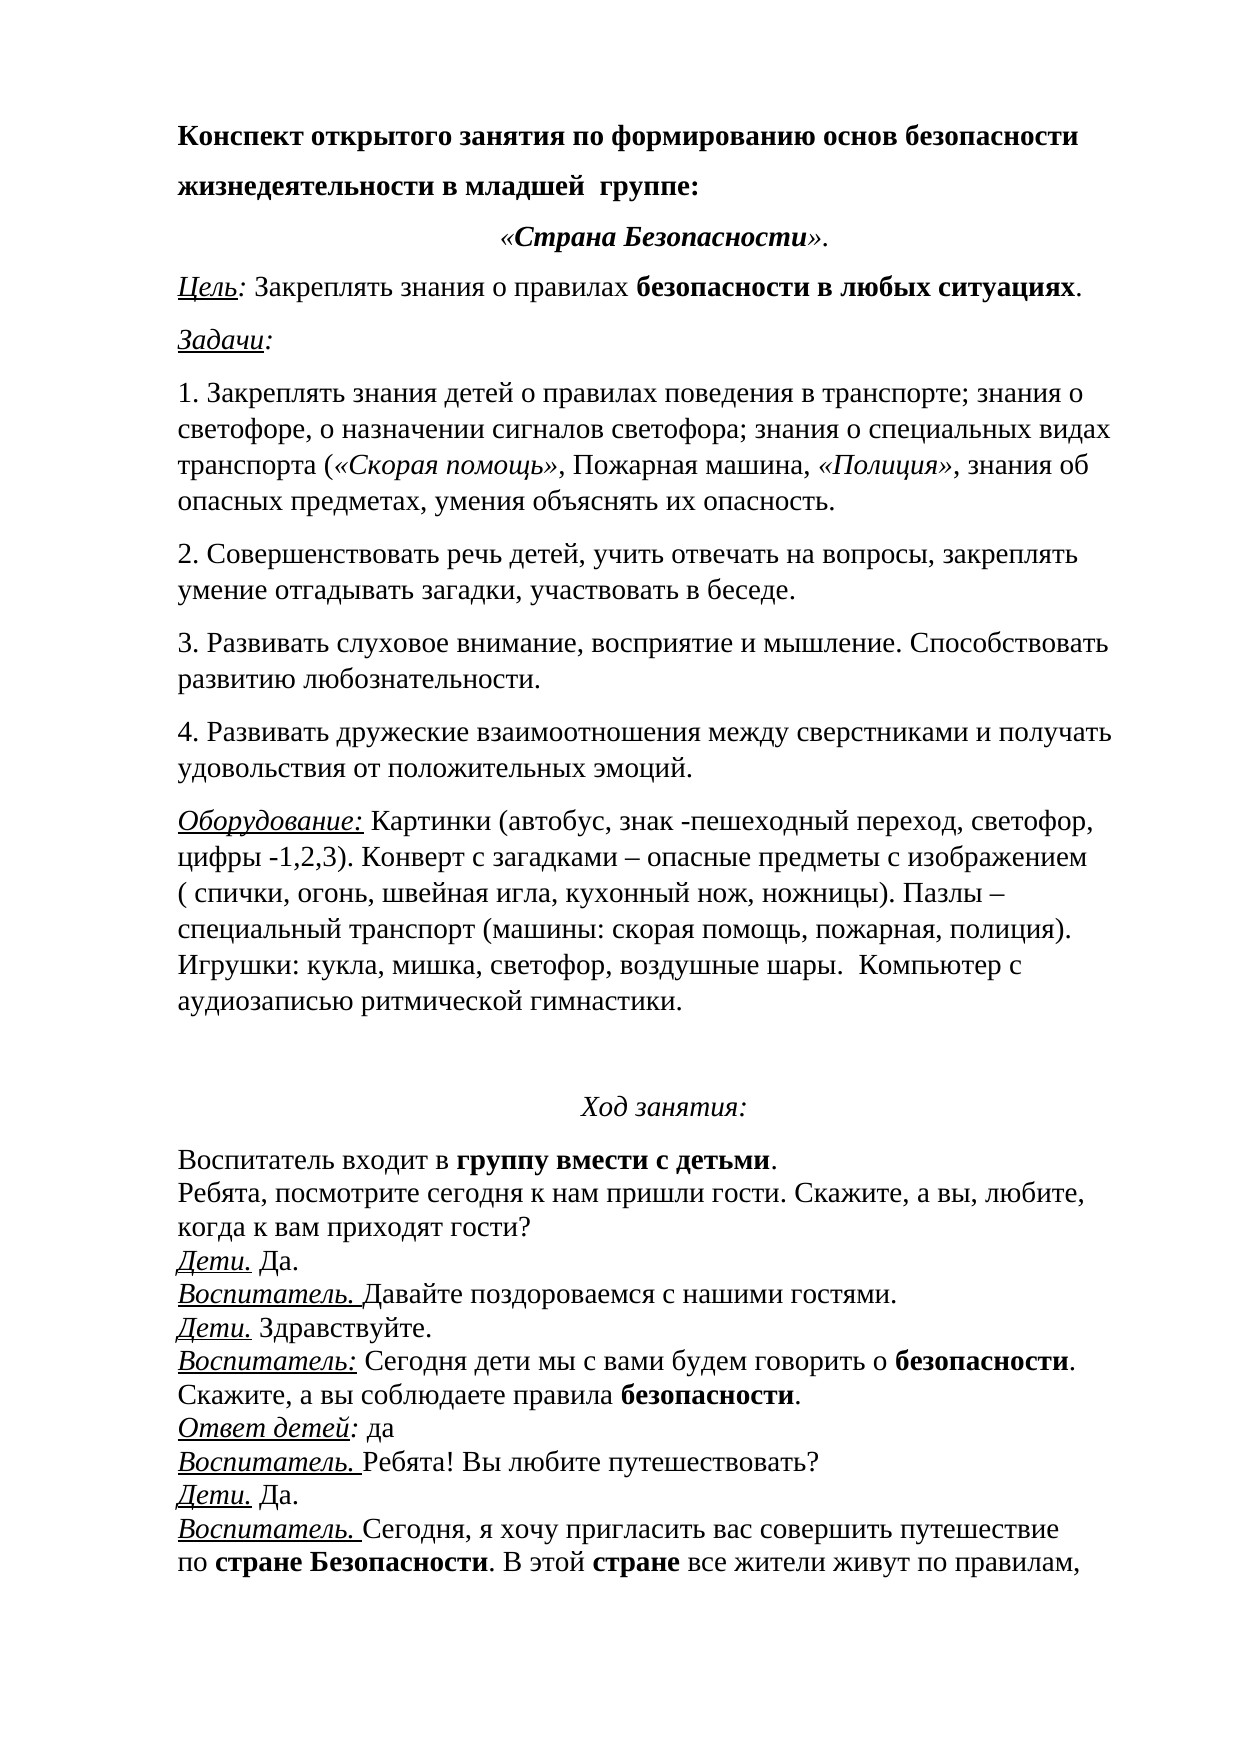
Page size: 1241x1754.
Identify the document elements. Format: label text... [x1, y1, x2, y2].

text Ход занятия: [177, 1089, 1152, 1123]
text Дети. Да. [177, 1243, 1152, 1276]
text Ребята, посмотрите сегодня к нам пришли гости. Скажите, а вы, любите, когда к вам приходят гости? [177, 1176, 1152, 1243]
text 3. Развивать слуховое внимание, восприятие и мышление. Способствовать развитию любознательности. [177, 625, 1152, 694]
text Воспитатель. Ребята! Вы любите путешествовать? [177, 1444, 1152, 1477]
text Ответ детей: да [177, 1410, 1152, 1444]
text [177, 1511, 1152, 1578]
text 1. Закреплять знания детей о правилах поведения в транспорте; знания о светофоре, о назначении сигналов светофора; знания о специальных видах транспорта («Скорая помощь», Пожарная машина, «Полиция», знания об опасных предметах, умения объяснять их опасность. [177, 375, 1152, 517]
text 4. Развивать дружеские взаимоотношения между сверстниками и получать удовольствия от положительных эмоций. [177, 714, 1152, 783]
text Цель: Закреплять знания о правилах безопасности в любых ситуациях. [177, 269, 1152, 303]
text Дети. Здравствуйте. [177, 1310, 1152, 1343]
text 2. Совершенствовать речь детей, учить отвечать на вопросы, закреплять умение отгадывать загадки, участвовать в беседе. [177, 536, 1152, 606]
text Оборудование: Картинки (автобус, знак -пешеходный переход, светофор, цифры -1,2,3). Конверт с загадками – опасные предметы с изображением ( спички, огонь, швейная игла, кухонный нож, ножницы). Пазлы – специальный транспорт (машины: скорая помощь, пожарная, полиция). Игрушки: кукла, мишка, светофор, воздушные шары. Компьютер с аудиозаписью ритмической гимнастики. [177, 803, 1152, 1017]
text Воспитатель. Давайте поздороваемся с нашими гостями. [177, 1276, 1152, 1310]
text Конспект открытого занятия по формированию основ безопасности жизнедеятельности в младшей группе: [177, 118, 1152, 202]
text «Страна Безопасности». [177, 219, 1152, 252]
text Задачи: [177, 322, 1152, 355]
text Воспитатель: Сегодня дети мы с вами будем говорить о безопасности. Скажите, а вы соблюдаете правила безопасности. [177, 1343, 1152, 1410]
text Воспитатель входит в группу вмести с детьми. [177, 1142, 1152, 1176]
text Дети. Да. [177, 1477, 1152, 1511]
